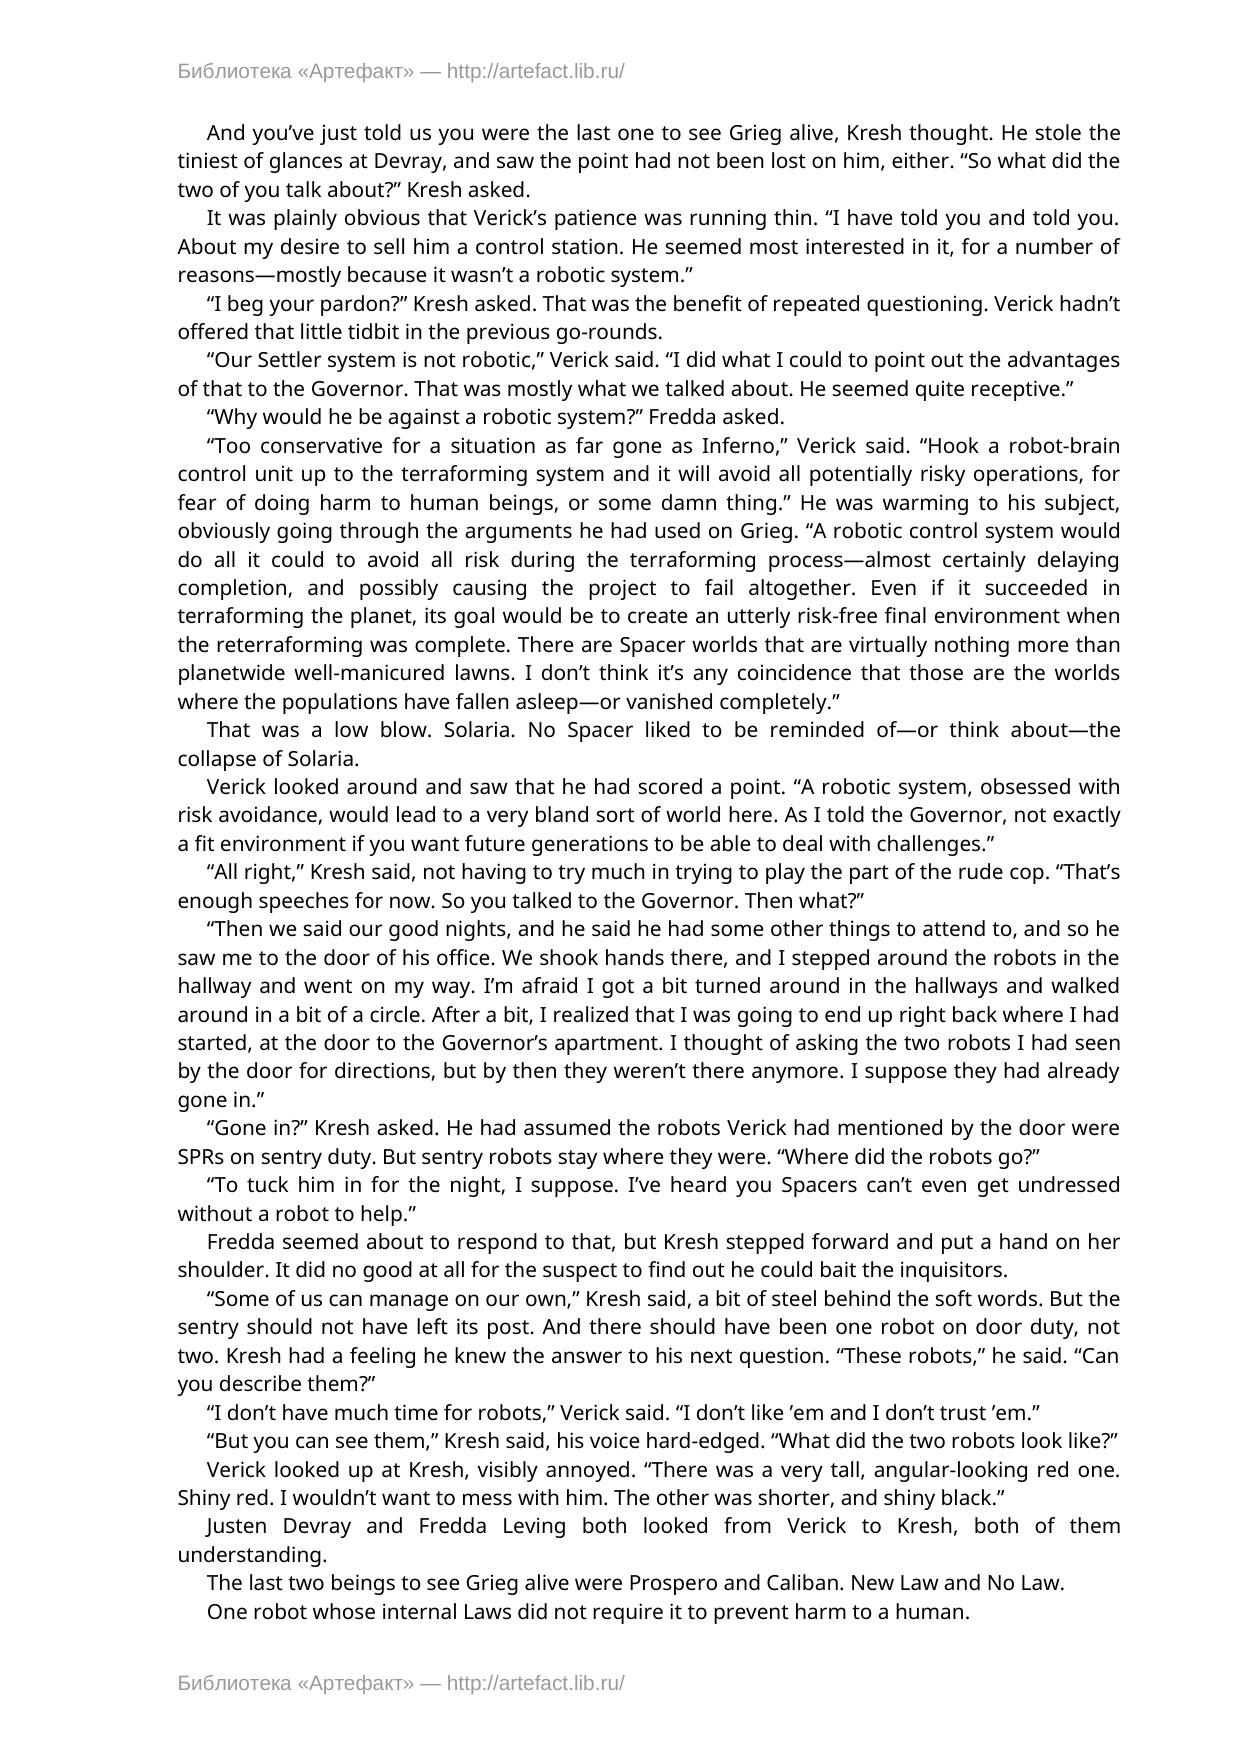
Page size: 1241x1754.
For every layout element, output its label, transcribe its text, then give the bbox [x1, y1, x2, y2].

text And you’ve just told us you were the last one to see Grieg alive, Kresh thought. He stole the tiniest of glances at Devray, and saw the point had not been lost on him, either. “So what did the two of you talk about?” Kresh asked. [177, 118, 1122, 203]
text Justen Devray and Fredda Leving both looked from Verick to Kresh, both of them understanding. [177, 1512, 1122, 1568]
text “I beg your pardon?” Kresh asked. That was the benefit of repeated questioning. Verick hadn’t offered that little tidbit in the previous go-rounds. [177, 289, 1122, 346]
text “I don’t have much time for robots,” Verick said. “I don’t like ’em and I don’t trust ’em.” [177, 1398, 1122, 1426]
text “Some of us can manage on our own,” Kresh said, a bit of steel behind the soft words. But the sentry should not have left its post. And there should have been one robot on door duty, not two. Kresh had a feeling he knew the answer to his next question. “These robots,” he said. “Can you describe them?” [177, 1284, 1122, 1398]
text “Too conservative for a situation as far gone as Inferno,” Verick said. “Hook a robot-brain control unit up to the terraforming system and it will avoid all potentially risky operations, for fear of doing harm to human beings, or some damn thing.” He was warming to his subject, obviously going through the arguments he had used on Grieg. “A robotic control system would do all it could to avoid all risk during the terraforming process—almost certainly delaying completion, and possibly causing the project to fail altogether. Even if it succeeded in terraforming the planet, its goal would be to create an utterly risk-free final environment when the reterraforming was complete. There are Spacer worlds that are virtually nothing more than planetwide well-manicured lawns. I don’t think it’s any coincidence that those are the worlds where the populations have fallen asleep—or vanished completely.” [177, 431, 1122, 715]
text “Gone in?” Kresh asked. He had assumed the robots Verick had mentioned by the door were SPRs on sentry duty. But sentry robots stay where they were. “Where did the robots go?” [177, 1113, 1122, 1170]
text “All right,” Kresh said, not having to try much in trying to play the part of the rude cop. “That’s enough speeches for now. So you talked to the Governor. Then what?” [177, 857, 1122, 914]
text “But you can see them,” Kresh said, his voice hard-edged. “What did the two robots look like?” [177, 1426, 1122, 1455]
text “Our Settler system is not robotic,” Verick said. “I did what I could to point out the advantages of that to the Governor. That was mostly what we talked about. He seemed quite receptive.” [177, 346, 1122, 402]
text “To tuck him in for the night, I suppose. I’ve heard you Spacers can’t even get undressed without a robot to help.” [177, 1170, 1122, 1227]
text One robot whose internal Laws did not require it to prevent harm to a human. [177, 1597, 1122, 1625]
text It was plainly obvious that Verick’s patience was running thin. “I have told you and told you. About my desire to sell him a control station. He seemed most interested in it, for a number of reasons—mostly because it wasn’t a robotic system.” [177, 203, 1122, 289]
text Verick looked around and saw that he had scored a point. “A robotic system, obsessed with risk avoidance, would lead to a very bland sort of world here. As I told the Governor, not exactly a fit environment if you want future generations to be able to deal with challenges.” [177, 772, 1122, 857]
text Fredda seemed about to respond to that, but Kresh stepped forward and put a hand on her shoulder. It did no good at all for the suspect to find out he could bait the inquisitors. [177, 1227, 1122, 1284]
text That was a low blow. Solaria. No Spacer liked to be reminded of—or think about—the collapse of Solaria. [177, 715, 1122, 772]
text “Then we said our good nights, and he said he had some other things to attend to, and so he saw me to the door of his office. We shook hands there, and I stepped around the robots in the hallway and went on my way. I’m afraid I got a bit turned around in the hallways and walked around in a bit of a circle. After a bit, I realized that I was going to end up right back where I had started, at the door to the Governor’s apartment. I thought of asking the two robots I had seen by the door for directions, but by then they weren’t there anymore. I suppose they had already gone in.” [177, 914, 1122, 1113]
text Verick looked up at Kresh, visibly annoyed. “There was a very tall, angular-looking red one. Shiny red. I wouldn’t want to mess with him. The other was shorter, and shiny black.” [177, 1455, 1122, 1512]
text The last two beings to see Grieg alive were Prospero and Caliban. New Law and No Law. [177, 1568, 1122, 1597]
text “Why would he be against a robotic system?” Fredda asked. [177, 402, 1122, 431]
